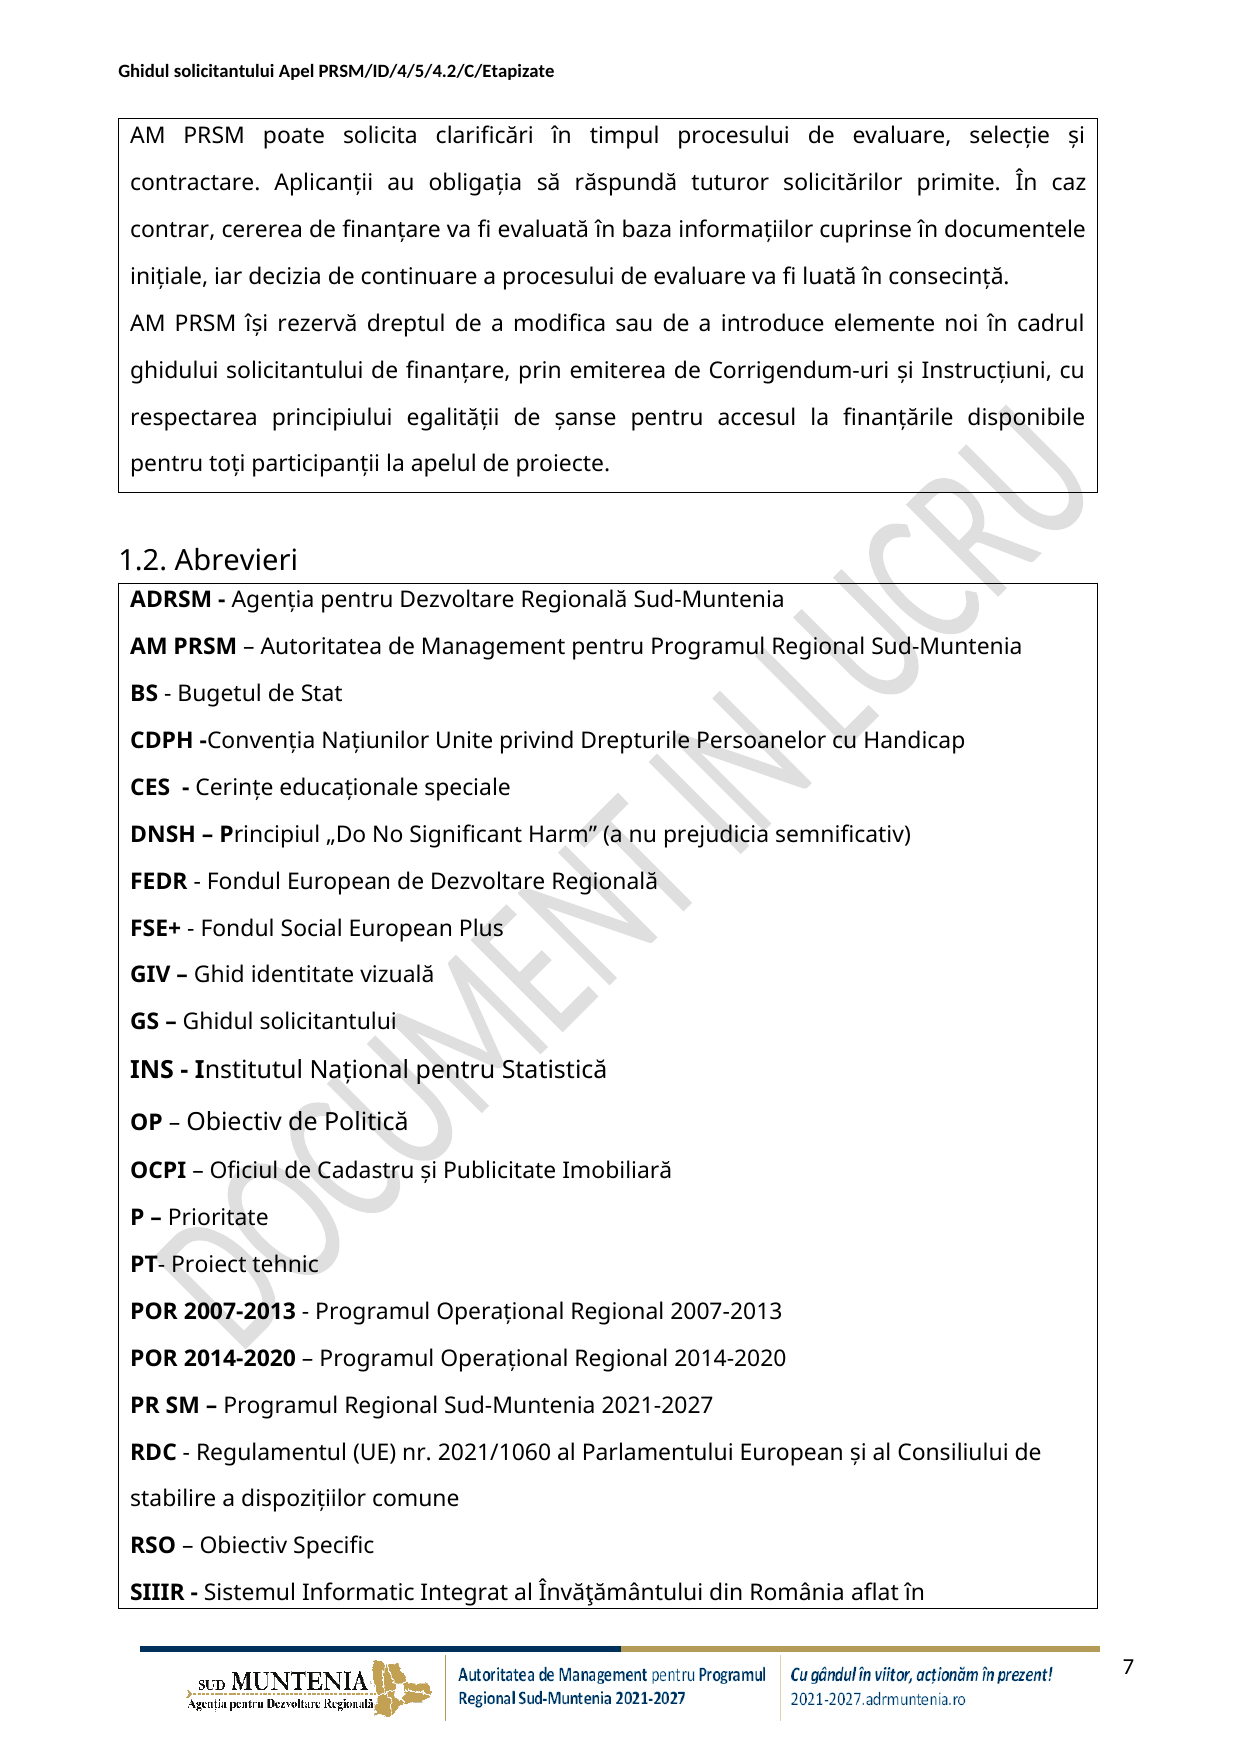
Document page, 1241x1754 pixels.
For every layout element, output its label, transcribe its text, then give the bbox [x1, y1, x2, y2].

picture [140, 1646, 1100, 1721]
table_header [119, 584, 1097, 1607]
subtitle 1.2. Abrevieri [118, 539, 1134, 579]
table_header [119, 119, 1097, 492]
